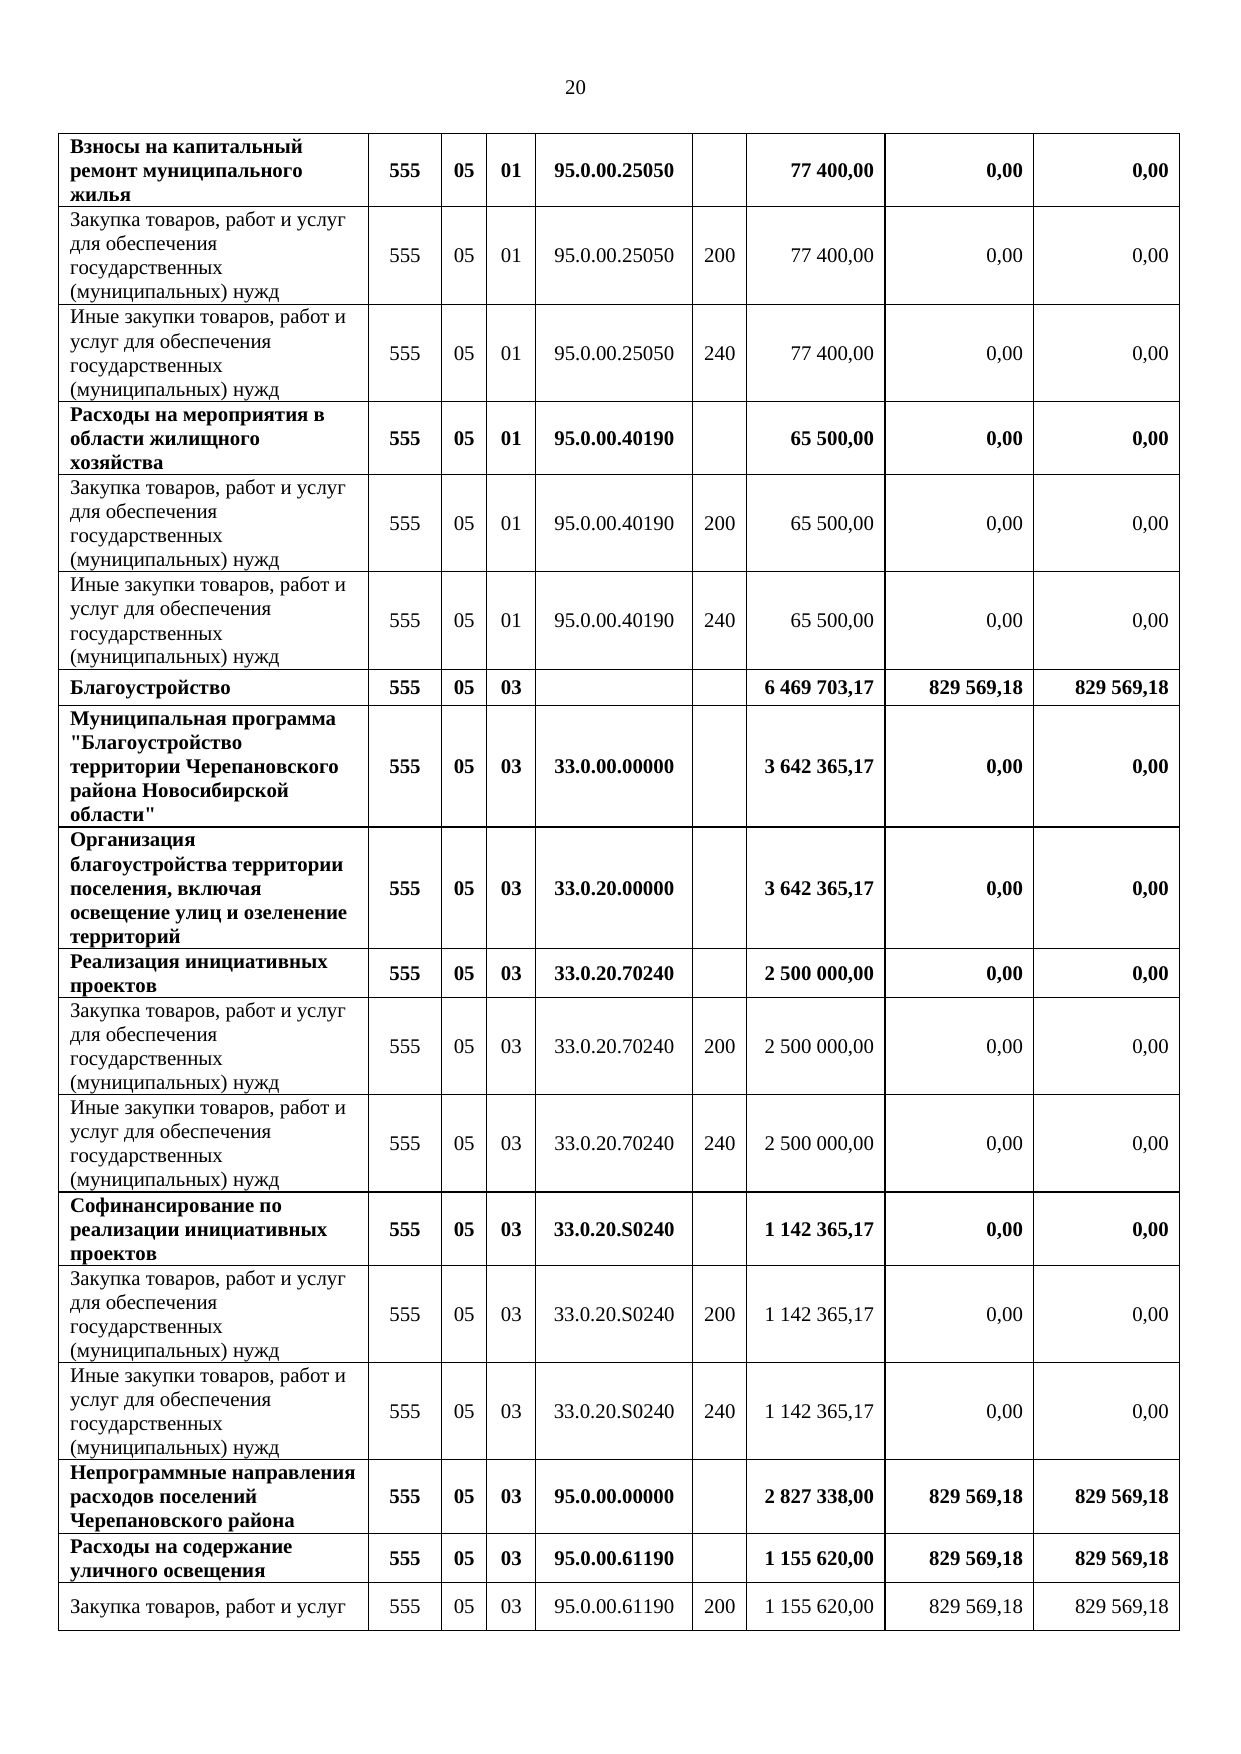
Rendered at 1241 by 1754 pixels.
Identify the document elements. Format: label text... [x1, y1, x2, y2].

table_cell 0,00 [1034, 1266, 1179, 1362]
table_cell 03 [487, 1534, 535, 1582]
table_cell 2 500 000,00 [747, 1095, 884, 1191]
table_cell [693, 670, 746, 705]
table_cell 555 [369, 670, 441, 705]
table_cell 0,00 [886, 572, 1033, 668]
table_cell 555 [369, 1534, 441, 1582]
table_cell [693, 1534, 746, 1582]
table_cell 01 [487, 207, 535, 303]
table_cell 0,00 [886, 305, 1033, 401]
table_cell 03 [487, 1363, 535, 1459]
table_cell 33.0.20.70240 [536, 1095, 692, 1191]
table_cell 555 [369, 998, 441, 1094]
table_cell 0,00 [886, 998, 1033, 1094]
table_cell 0,00 [1034, 828, 1179, 948]
table_cell 95.0.00.25050 [536, 134, 692, 206]
table_cell 2 500 000,00 [747, 998, 884, 1094]
table_cell 829 569,18 [886, 1534, 1033, 1582]
table_cell 829 569,18 [1034, 1534, 1179, 1582]
table_cell 05 [442, 1095, 486, 1191]
table_cell 01 [487, 134, 535, 206]
table_cell [693, 402, 746, 474]
table_cell 0,00 [886, 475, 1033, 571]
table_cell 2 500 000,00 [747, 949, 884, 997]
table_cell 555 [369, 572, 441, 668]
table_cell 1 142 365,17 [747, 1193, 884, 1265]
table_cell 0,00 [886, 134, 1033, 206]
table_cell 0,00 [1034, 134, 1179, 206]
table_cell [536, 670, 692, 705]
table_cell 555 [369, 1460, 441, 1532]
table_cell 77 400,00 [747, 207, 884, 303]
table_cell 95.0.00.25050 [536, 305, 692, 401]
table_cell 33.0.20.70240 [536, 949, 692, 997]
table_cell [693, 1193, 746, 1265]
table_cell 03 [487, 670, 535, 705]
table_cell 65 500,00 [747, 402, 884, 474]
table_cell Иные закупки товаров, работ и услуг для обеспечения государственных (муниципальных) нужд [59, 305, 368, 401]
table_cell Иные закупки товаров, работ и услуг для обеспечения государственных (муниципальных) нужд [59, 1363, 368, 1459]
table_cell 555 [369, 1095, 441, 1191]
table_cell 0,00 [1034, 998, 1179, 1094]
table_cell [693, 134, 746, 206]
table_cell 33.0.20.S0240 [536, 1193, 692, 1265]
table_cell 0,00 [1034, 572, 1179, 668]
table_cell 555 [369, 1583, 441, 1630]
table_cell 05 [442, 1534, 486, 1582]
table_cell 77 400,00 [747, 305, 884, 401]
table_cell 3 642 365,17 [747, 706, 884, 826]
table_cell 03 [487, 1193, 535, 1265]
table_cell 555 [369, 949, 441, 997]
table_cell 03 [487, 1266, 535, 1362]
table_cell Взносы на капитальный ремонт муниципального жилья [59, 134, 368, 206]
table_cell 1 142 365,17 [747, 1363, 884, 1459]
table_cell 33.0.20.70240 [536, 998, 692, 1094]
table_cell Реализация инициативных проектов [59, 949, 368, 997]
table_cell 555 [369, 706, 441, 826]
table_cell 829 569,18 [1034, 670, 1179, 705]
table_cell 555 [369, 402, 441, 474]
table_cell Расходы на мероприятия в области жилищного хозяйства [59, 402, 368, 474]
table_cell 33.0.20.S0240 [536, 1363, 692, 1459]
table_cell [693, 1460, 746, 1532]
table_cell 0,00 [1034, 706, 1179, 826]
table_cell 05 [442, 134, 486, 206]
table_cell Иные закупки товаров, работ и услуг для обеспечения государственных (муниципальных) нужд [59, 572, 368, 668]
table_cell 05 [442, 828, 486, 948]
table_cell 65 500,00 [747, 572, 884, 668]
table_cell 555 [369, 1193, 441, 1265]
table_cell 01 [487, 305, 535, 401]
table_cell 05 [442, 670, 486, 705]
table_cell 95.0.00.40190 [536, 475, 692, 571]
table_cell 05 [442, 1460, 486, 1532]
table_cell 33.0.20.S0240 [536, 1266, 692, 1362]
table_cell 95.0.00.40190 [536, 402, 692, 474]
table_cell 0,00 [886, 402, 1033, 474]
table_cell Расходы на содержание уличного освещения [59, 1534, 368, 1582]
table_cell Закупка товаров, работ и услуг для обеспечения государственных (муниципальных) нужд [59, 475, 368, 571]
table_cell 555 [369, 1266, 441, 1362]
table_cell 05 [442, 1363, 486, 1459]
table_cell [59, 1583, 368, 1630]
table_cell 03 [487, 998, 535, 1094]
table_cell 3 642 365,17 [747, 828, 884, 948]
table_cell 240 [693, 1095, 746, 1191]
table_cell 829 569,18 [1034, 1460, 1179, 1532]
table_cell Софинансирование по реализации инициативных проектов [59, 1193, 368, 1265]
table_cell 0,00 [1034, 207, 1179, 303]
table_cell 555 [369, 207, 441, 303]
table_cell [693, 828, 746, 948]
table_cell 240 [693, 305, 746, 401]
table_cell 2 827 338,00 [747, 1460, 884, 1532]
table_cell 1 155 620,00 [747, 1583, 884, 1630]
table_cell 95.0.00.61190 [536, 1583, 692, 1630]
table_cell 05 [442, 998, 486, 1094]
table_cell 200 [693, 1266, 746, 1362]
table_cell 03 [487, 828, 535, 948]
table_cell 0,00 [886, 1266, 1033, 1362]
table_cell 05 [442, 402, 486, 474]
table_cell 01 [487, 572, 535, 668]
table_cell 200 [693, 1583, 746, 1630]
table_cell Благоустройство [59, 670, 368, 705]
table_cell 33.0.00.00000 [536, 706, 692, 826]
table_cell 05 [442, 475, 486, 571]
table_cell 555 [369, 1363, 441, 1459]
table_cell 95.0.00.40190 [536, 572, 692, 668]
table_cell 829 569,18 [886, 1583, 1033, 1630]
table_cell 05 [442, 305, 486, 401]
table_cell 65 500,00 [747, 475, 884, 571]
table_cell 0,00 [886, 828, 1033, 948]
table_cell 6 469 703,17 [747, 670, 884, 705]
table_cell 555 [369, 475, 441, 571]
table_cell Организация благоустройства территории поселения, включая освещение улиц и озеленение территорий [59, 828, 368, 948]
table_cell 200 [693, 207, 746, 303]
table_cell 0,00 [1034, 949, 1179, 997]
table_cell 05 [442, 949, 486, 997]
table_cell 1 142 365,17 [747, 1266, 884, 1362]
table_cell 95.0.00.25050 [536, 207, 692, 303]
table_cell 03 [487, 949, 535, 997]
table_cell 0,00 [1034, 475, 1179, 571]
table_cell 555 [369, 305, 441, 401]
table_cell 1 155 620,00 [747, 1534, 884, 1582]
table_cell 0,00 [1034, 305, 1179, 401]
table_cell Муниципальная программа "Благоустройство территории Черепановского района Новосибирской области" [59, 706, 368, 826]
table_cell 200 [693, 998, 746, 1094]
table_cell 95.0.00.00000 [536, 1460, 692, 1532]
table_cell 829 569,18 [886, 1460, 1033, 1532]
table_cell 03 [487, 1583, 535, 1630]
table_cell 240 [693, 1363, 746, 1459]
table_cell 77 400,00 [747, 134, 884, 206]
table_cell Закупка товаров, работ и услуг для обеспечения государственных (муниципальных) нужд [59, 1266, 368, 1362]
table_cell 200 [693, 475, 746, 571]
table_cell 0,00 [886, 1095, 1033, 1191]
table_cell 0,00 [886, 1193, 1033, 1265]
table_cell Закупка товаров, работ и услуг для обеспечения государственных (муниципальных) нужд [59, 207, 368, 303]
table_cell Непрограммные направления расходов поселений Черепановского района [59, 1460, 368, 1532]
table_cell [693, 706, 746, 826]
table_cell 03 [487, 1460, 535, 1532]
table_cell 05 [442, 1583, 486, 1630]
table_cell 555 [369, 134, 441, 206]
table_cell 05 [442, 1266, 486, 1362]
table_cell 05 [442, 1193, 486, 1265]
table_cell 03 [487, 1095, 535, 1191]
table_cell 829 569,18 [1034, 1583, 1179, 1630]
table_cell 05 [442, 207, 486, 303]
table_cell 0,00 [1034, 402, 1179, 474]
table_cell 05 [442, 706, 486, 826]
table_cell 95.0.00.61190 [536, 1534, 692, 1582]
table_cell [693, 949, 746, 997]
table_cell 829 569,18 [886, 670, 1033, 705]
table_cell 240 [693, 572, 746, 668]
table_cell 01 [487, 475, 535, 571]
table_cell 0,00 [886, 1363, 1033, 1459]
table_cell 0,00 [1034, 1363, 1179, 1459]
table_cell 05 [442, 572, 486, 668]
table_cell Иные закупки товаров, работ и услуг для обеспечения государственных (муниципальных) нужд [59, 1095, 368, 1191]
table_cell 0,00 [1034, 1193, 1179, 1265]
table_cell 33.0.20.00000 [536, 828, 692, 948]
table_cell 0,00 [886, 949, 1033, 997]
table_cell Закупка товаров, работ и услуг для обеспечения государственных (муниципальных) нужд [59, 998, 368, 1094]
table_cell 0,00 [1034, 1095, 1179, 1191]
table_cell 555 [369, 828, 441, 948]
table_cell 03 [487, 706, 535, 826]
table_cell 01 [487, 402, 535, 474]
table_cell 0,00 [886, 706, 1033, 826]
table_cell 0,00 [886, 207, 1033, 303]
